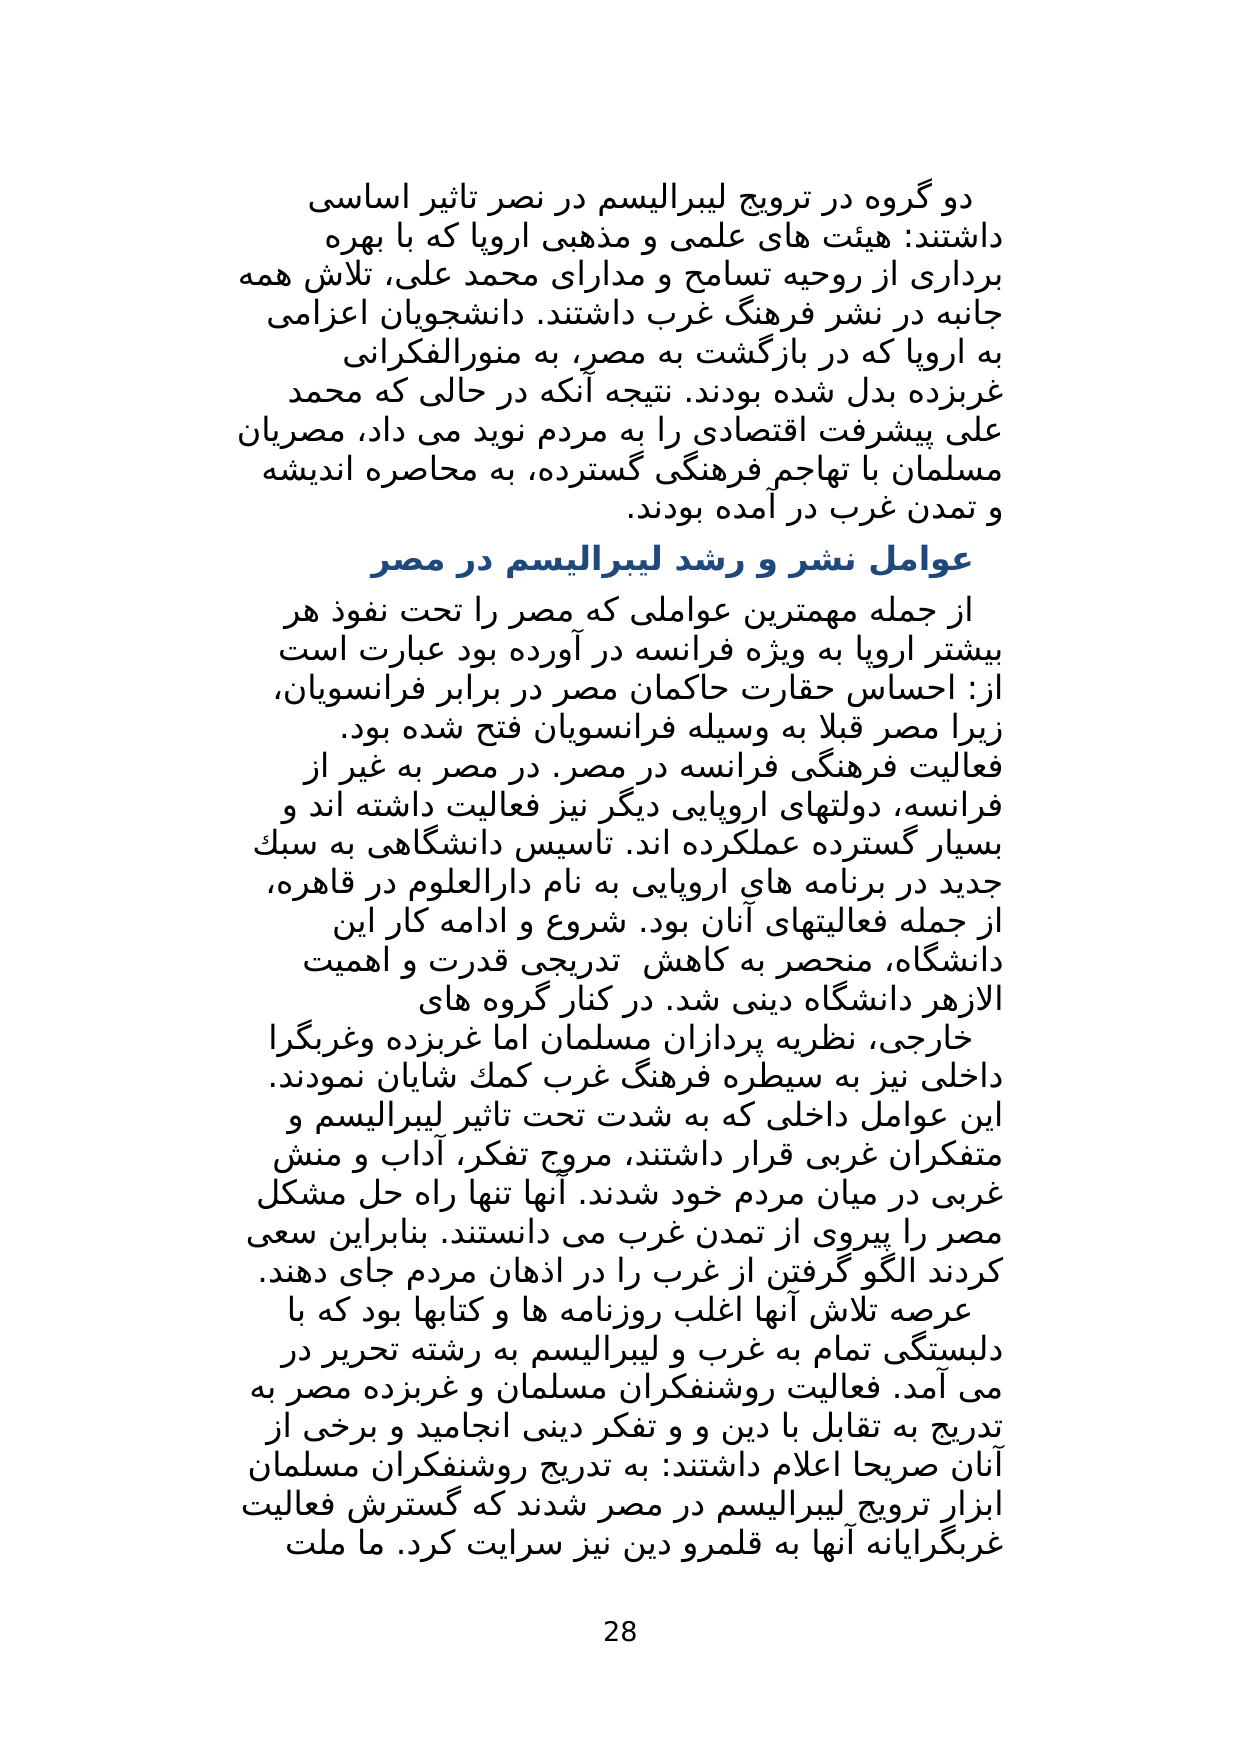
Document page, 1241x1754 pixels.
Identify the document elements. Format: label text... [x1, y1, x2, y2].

text از جمله مهمترين عواملى كه مصر را تحت نفوذ هر بيشتر اروپا به ويژه فرانسه در آورده بود عبارت است از: احساس حقارت حاكمان مصر در برابر فرانسويان، زيرا مصر قبلا به وسيله فرانسويان فتح شده بود. فعاليت فرهنگى فرانسه در مصر. در مصر به غير از فرانسه، دولتهاى اروپايى ديگر نيز فعاليت داشته اند و بسيار گسترده عملكرده اند. تاسيس دانشگاهى به سبك جديد در برنامه هاى اروپايى به نام دارالعلوم در قاهره، از جمله فعاليتهاى آنان بود. شروع و ادامه كار اين دانشگاه، منحصر به كاهش ‍ تدريجى قدرت و اهميت الازهر دانشگاه دينى شد. در كنار گروه هاى [236, 591, 1004, 1018]
text خارجى، نظريه پردازان مسلمان اما غربزده وغربگرا داخلى نيز به سيطره فرهنگ غرب كمك شايان نمودند. اين عوامل داخلى كه به شدت تحت تاثير ليبراليسم و متفكران غربى قرار داشتند، مروج تفكر، آداب و منش ‍ غربى در ميان مردم خود شدند. آنها تنها راه حل مشكل مصر را پيروى از تمدن غرب مى دانستند. بنابراين سعى كردند الگو گرفتن از غرب را در اذهان مردم جاى دهند. [236, 1018, 1004, 1290]
text دو گروه در ترويج ليبراليسم در نصر تاثير اساسى داشتند: هيئت هاى علمى و مذهبى اروپا كه با بهره بردارى از روحيه تسامح و مداراى محمد على، تلاش همه جانبه در نشر فرهنگ غرب داشتند. دانشجويان اعزامى به اروپا كه در بازگشت به مصر، به منورالفكرانى غربزده بدل شده بودند. نتيجه آنكه در حالى كه محمد على پيشرفت اقتصادى را به مردم نويد مى داد، مصريان مسلمان با تهاجم فرهنگى گسترده، به محاصره انديشه و تمدن غرب در آمده بودند. [236, 177, 1004, 527]
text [236, 1290, 1004, 1562]
subtitle عوامل نشر و رشد ليبراليسم در مصر [236, 539, 1004, 578]
